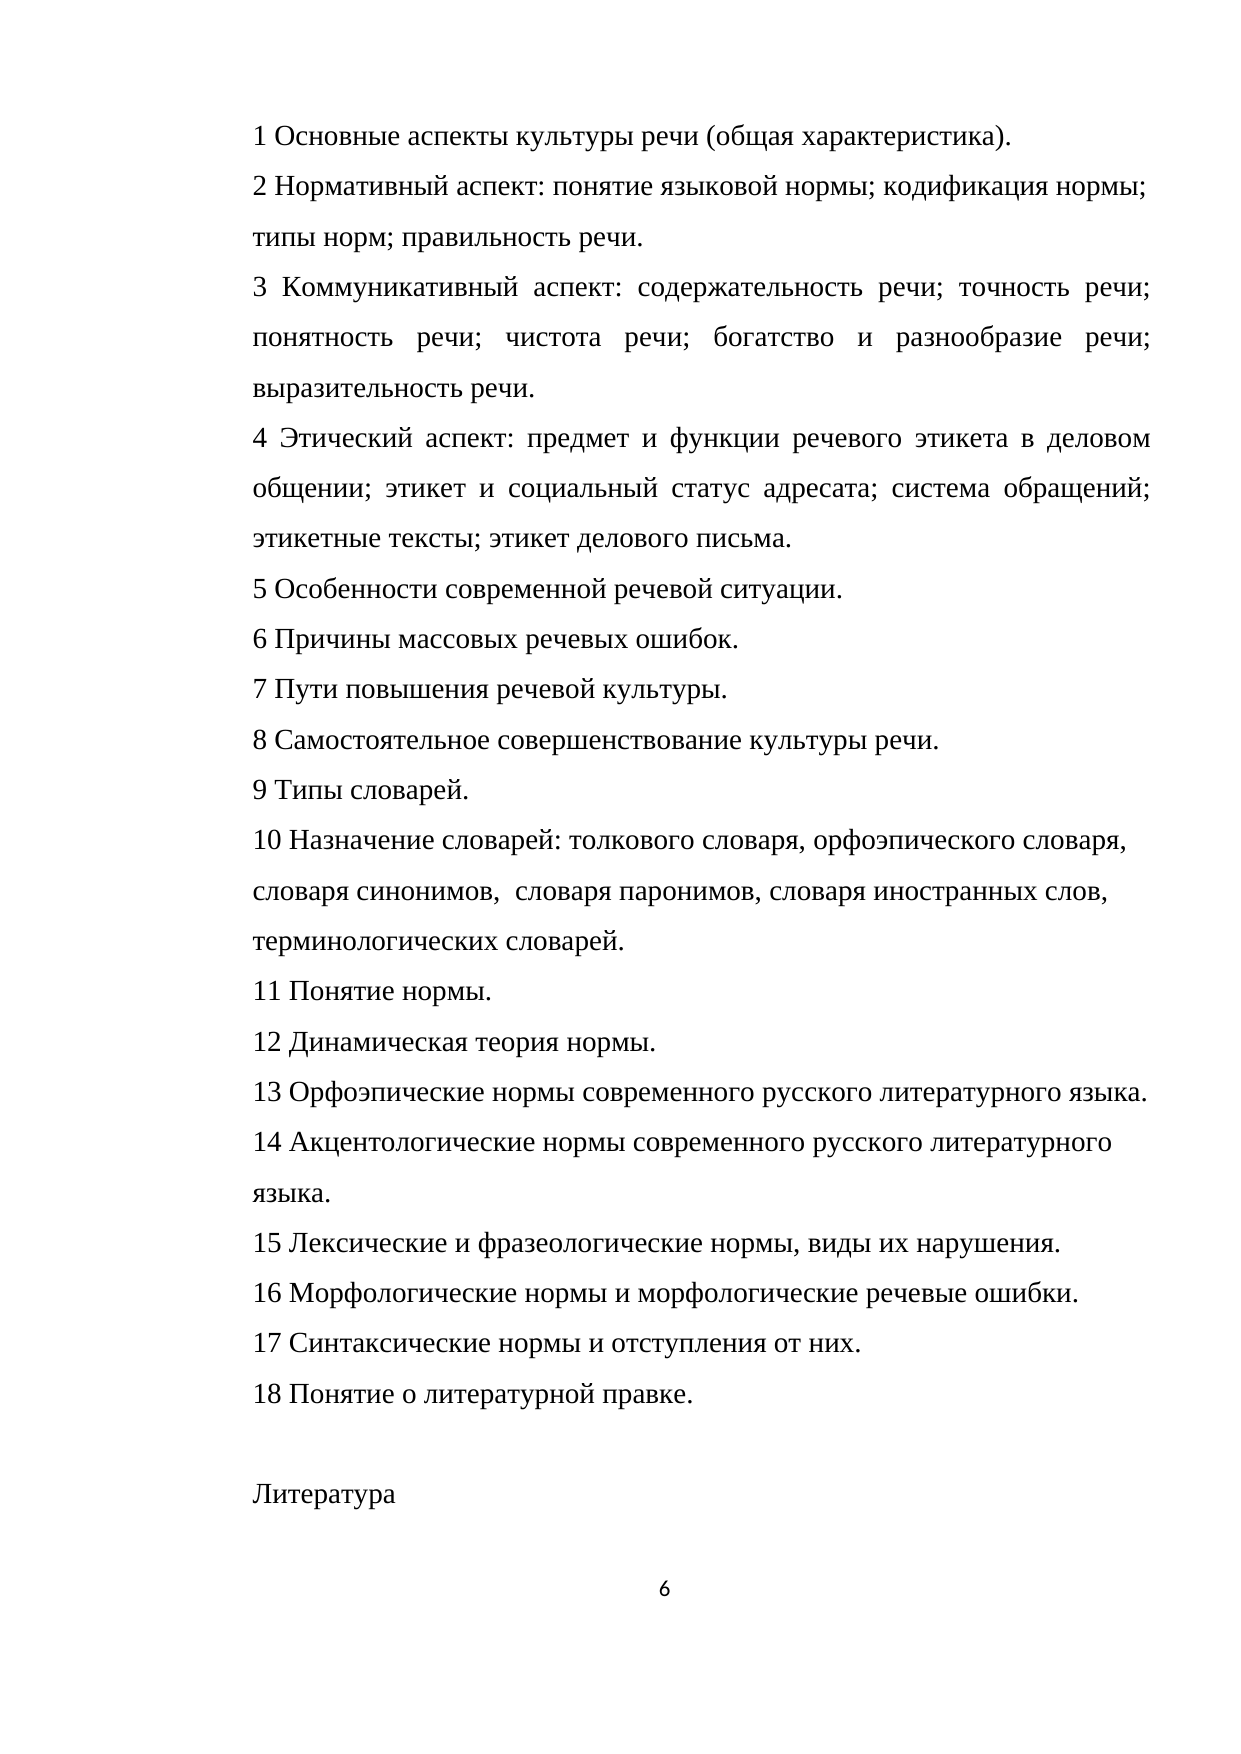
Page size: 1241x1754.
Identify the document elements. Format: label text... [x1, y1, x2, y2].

text 10 Назначение словарей: толкового словаря, орфоэпического словаря, словаря синонимов, словаря паронимов, словаря иностранных слов, терминологических словарей. [252, 822, 1152, 957]
text 17 Синтаксические нормы и отступления от них. [252, 1326, 1152, 1359]
text 7 Пути повышения речевой культуры. [252, 672, 1152, 705]
text 15 Лексические и фразеологические нормы, виды их нарушения. [252, 1225, 1152, 1258]
text 18 Понятие о литературной правке. [252, 1376, 1152, 1409]
text 16 Морфологические нормы и морфологические речевые ошибки. [252, 1275, 1152, 1309]
text Литература [177, 1477, 1152, 1510]
text 11 Понятие нормы. [252, 973, 1152, 1007]
text 1 Основные аспекты культуры речи (общая характеристика). [252, 118, 1152, 152]
text 2 Нормативный аспект: понятие языковой нормы; кодификация нормы; типы норм; правильность речи. [252, 168, 1152, 252]
text 6 Причины массовых речевых ошибок. [252, 621, 1152, 655]
text 5 Особенности современной речевой ситуации. [252, 571, 1152, 604]
text 12 Динамическая теория нормы. [252, 1024, 1152, 1057]
text 9 Типы словарей. [252, 772, 1152, 806]
text 8 Самостоятельное совершенствование культуры речи. [252, 722, 1152, 755]
text 13 Орфоэпические нормы современного русского литературного языка. [252, 1074, 1152, 1108]
text 3 Коммуникативный аспект: содержательность речи; точность речи; понятность речи; чистота речи; богатство и разнообразие речи; выразительность речи. [252, 269, 1152, 403]
text 14 Акцентологические нормы современного русского литературного языка. [252, 1124, 1152, 1208]
text 4 Этический аспект: предмет и функции речевого этикета в деловом общении; этикет и социальный статус адресата; система обращений; этикетные тексты; этикет делового письма. [252, 420, 1152, 554]
